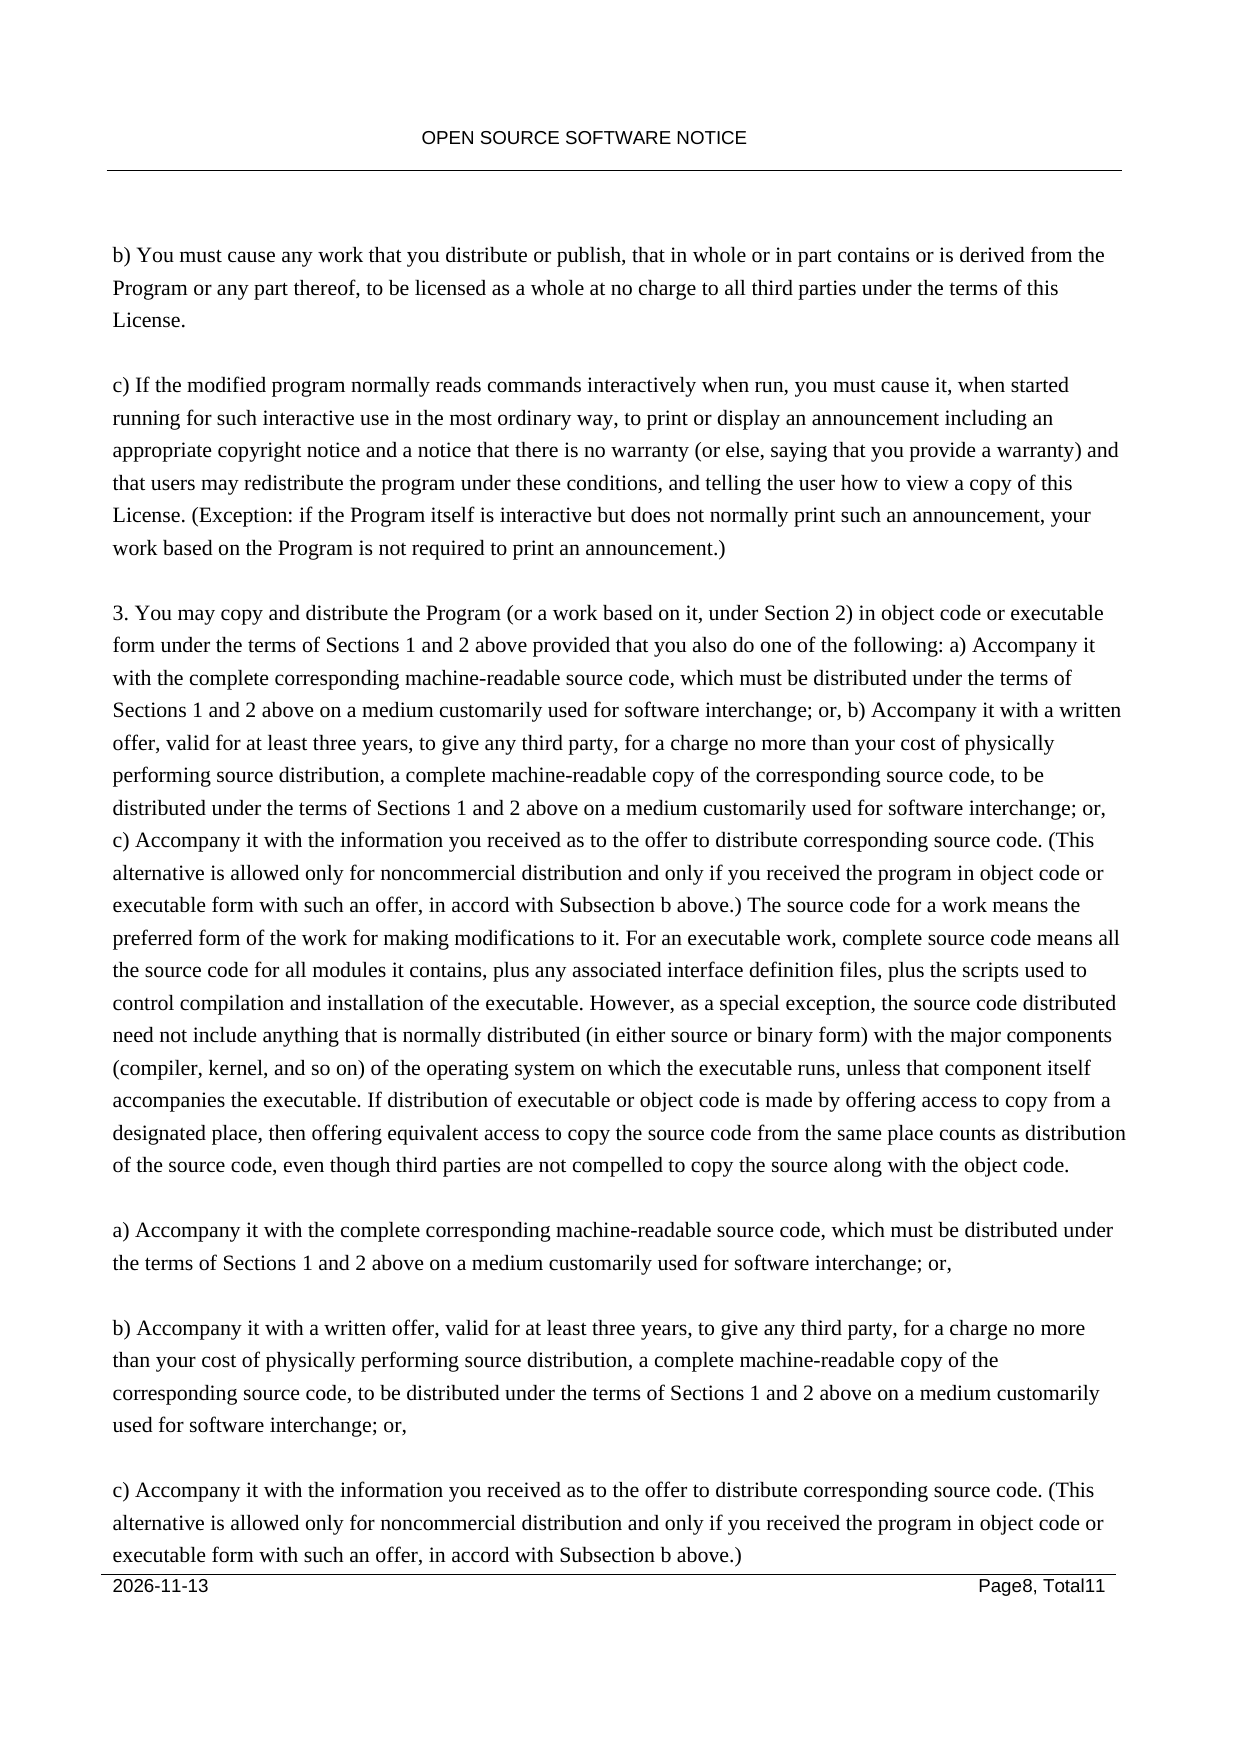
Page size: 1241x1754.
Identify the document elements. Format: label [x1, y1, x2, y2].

text [112, 206, 1128, 1571]
